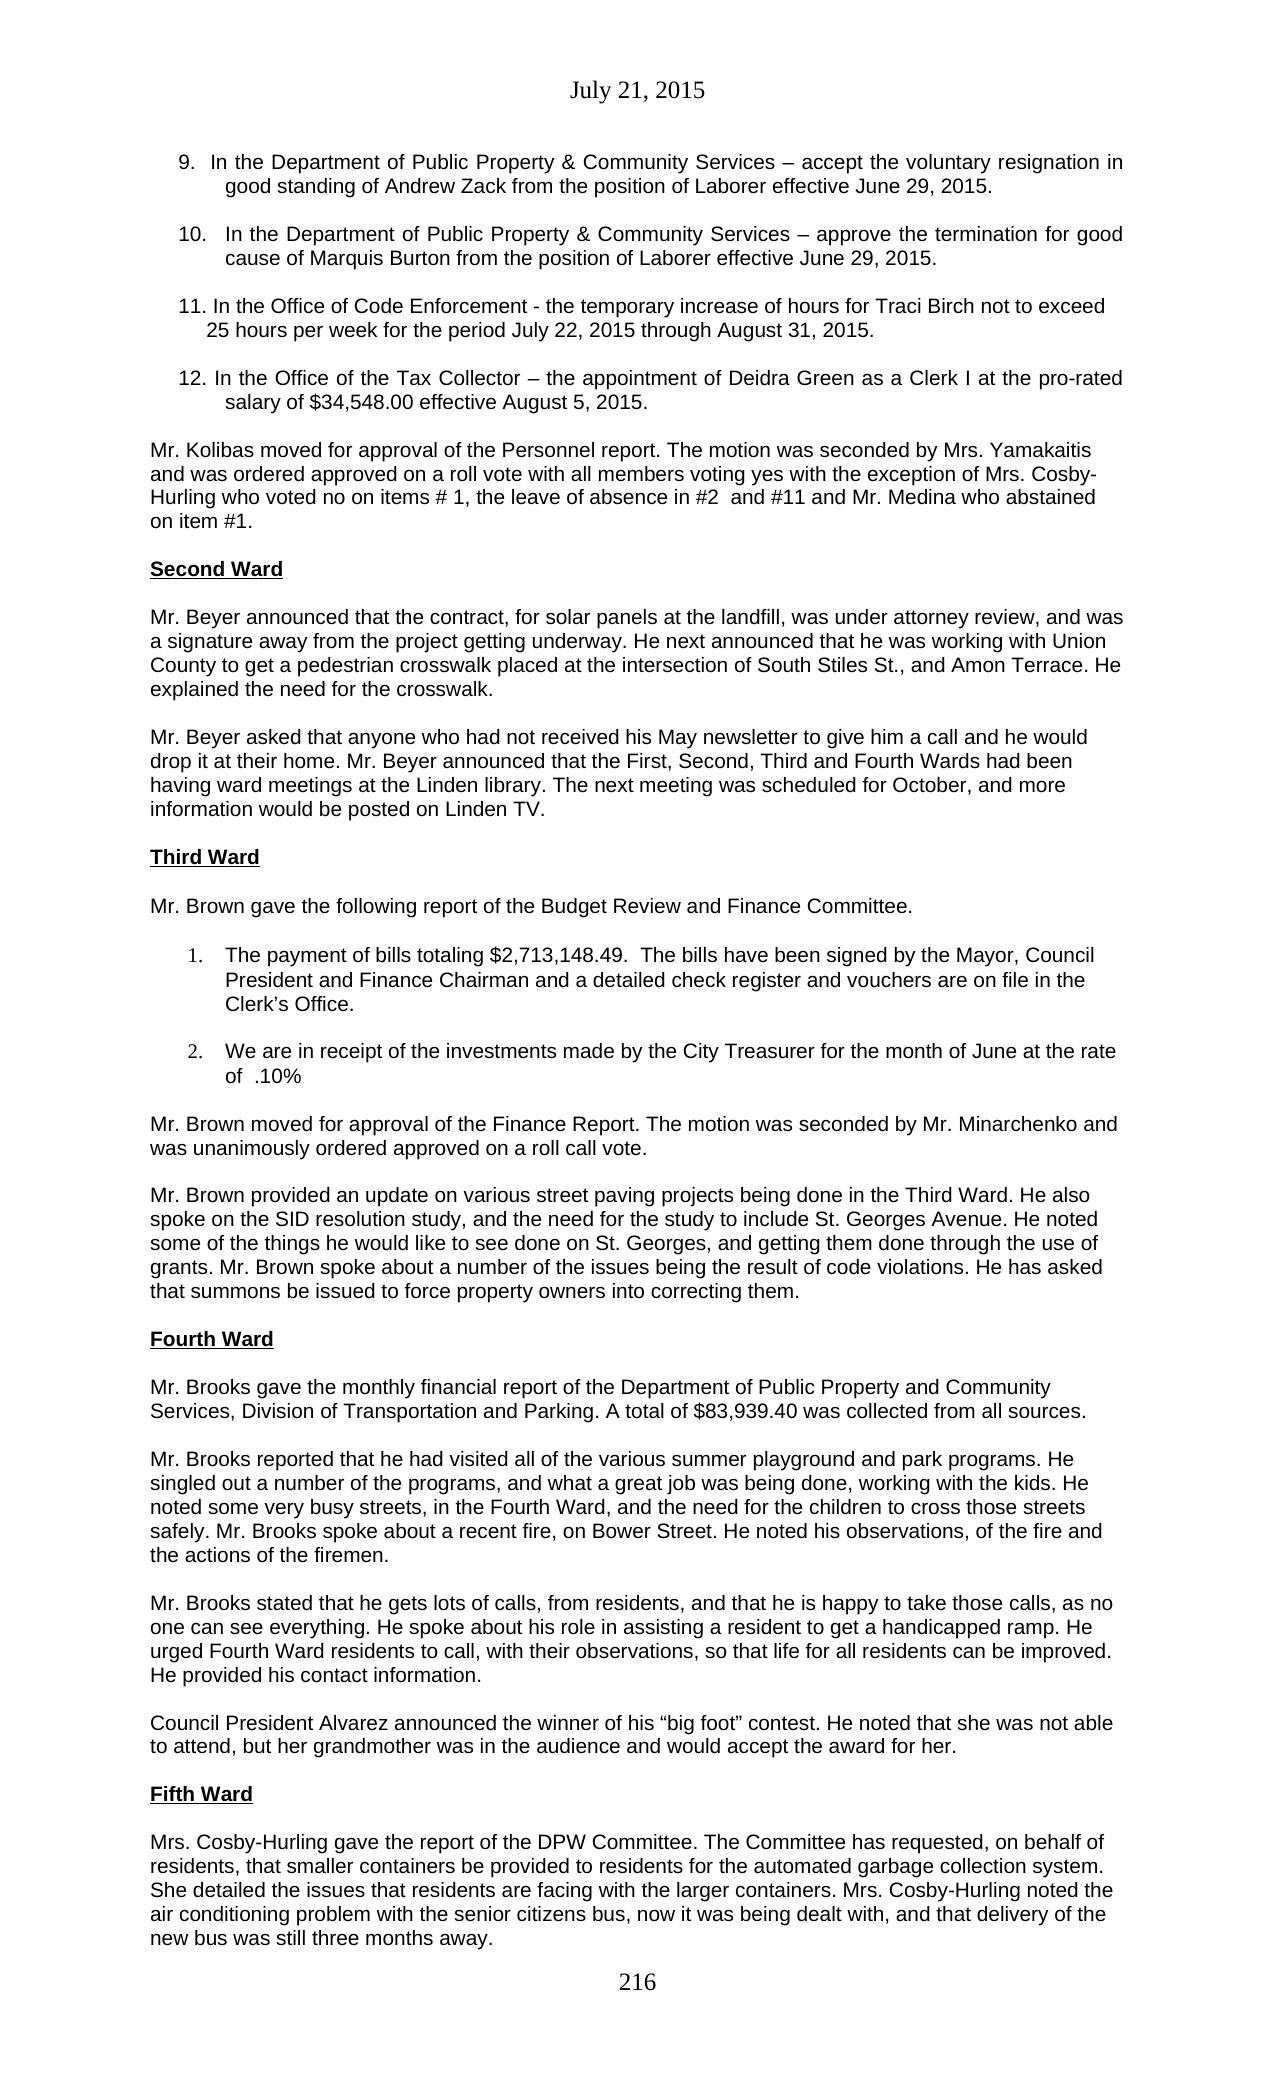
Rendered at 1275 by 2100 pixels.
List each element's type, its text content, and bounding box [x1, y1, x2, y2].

list Mr. Brown moved for approval of the Finance Report. The motion was seconded by Mr. Minarchenko and was unanimously ordered approved on a roll call vote. [150, 1111, 1125, 1159]
text Mr. Brooks stated that he gets lots of calls, from residents, and that he is happy to take those calls, as no one can see everything. He spoke about his role in assisting a resident to get a handicapped ramp. He urged Fourth Ward residents to call, with their observations, so that life for all residents can be improved. He provided his contact information. [150, 1591, 1125, 1686]
text Mr. Brooks gave the monthly financial report of the Department of Public Property and Community Services, Division of Transportation and Parking. A total of $83,939.40 was collected from all sources. [150, 1375, 1125, 1423]
text Mr. Beyer announced that the contract, for solar panels at the landfill, was under attorney review, and was a signature away from the project getting underway. He next announced that he was working with Union County to get a pedestrian crosswalk placed at the intersection of South Stiles St., and Amon Terrace. He explained the need for the crosswalk. [150, 605, 1125, 701]
list We are in receipt of the investments made by the City Treasurer for the month of June at the rate of .10% [187, 1039, 1125, 1087]
text Second Ward [150, 557, 1125, 581]
text Mr. Brown gave the following report of the Budget Review and Finance Committee. [150, 894, 1125, 918]
text Mr. Kolibas moved for approval of the Personnel report. The motion was seconded by Mrs. Yamakaitis and was ordered approved on a roll vote with all members voting yes with the exception of Mrs. Cosby-Hurling who voted no on items # 1, the leave of absence in #2 and #11 and Mr. Medina who abstained on item #1. [150, 437, 1125, 533]
list Mr. Brown provided an update on various street paving projects being done in the Third Ward. He also spoke on the SID resolution study, and the need for the study to include St. Georges Avenue. He noted some of the things he would like to see done on St. Georges, and getting them done through the use of grants. Mr. Brown spoke about a number of the issues being the result of code violations. He has asked that summons be issued to force property owners into correcting them. [150, 1183, 1125, 1303]
text 12. In the Office of the Tax Collector – the appointment of Deidra Green as a Clerk I at the pro-rated salary of $34,548.00 effective August 5, 2015. [178, 366, 1125, 413]
text Fifth Ward [150, 1782, 1125, 1806]
text Fourth Ward [150, 1327, 1125, 1351]
text 11. In the Office of Code Enforcement - the temporary increase of hours for Traci Birch not to exceed 25 hours per week for the period July 22, 2015 through August 31, 2015. [178, 294, 1125, 342]
text Third Ward [150, 845, 1125, 869]
text 10. In the Department of Public Property & Community Services – approve the termination for good cause of Marquis Burton from the position of Laborer effective June 29, 2015. [178, 222, 1125, 270]
text Council President Alvarez announced the winner of his “big foot” contest. He noted that she was not able to attend, but her grandmother was in the audience and would accept the award for her. [150, 1710, 1125, 1758]
text Mr. Beyer asked that anyone who had not received his May newsletter to give him a call and he would drop it at their home. Mr. Beyer announced that the First, Second, Third and Fourth Wards had been having ward meetings at the Linden library. The next meeting was scheduled for October, and more information would be posted on Linden TV. [150, 725, 1125, 821]
list The payment of bills totaling $2,713,148.49. The bills have been signed by the Mayor, Council President and Finance Chairman and a detailed check register and vouchers are on file in the Clerk’s Office. [187, 943, 1125, 1015]
text Mrs. Cosby-Hurling gave the report of the DPW Committee. The Committee has requested, on behalf of residents, that smaller containers be provided to residents for the automated garbage collection system. She detailed the issues that residents are facing with the larger containers. Mrs. Cosby-Hurling noted the air conditioning problem with the senior citizens bus, now it was being dealt with, and that delivery of the new bus was still three months away. [150, 1830, 1125, 1950]
text Mr. Brooks reported that he had visited all of the various summer playground and park programs. He singled out a number of the programs, and what a great job was being done, working with the kids. He noted some very busy streets, in the Fourth Ward, and the need for the children to cross those streets safely. Mr. Brooks spoke about a recent fire, on Bower Street. He noted his observations, of the fire and the actions of the firemen. [150, 1447, 1125, 1567]
text 9. In the Department of Public Property & Community Services – accept the voluntary resignation in good standing of Andrew Zack from the position of Laborer effective June 29, 2015. [178, 150, 1125, 198]
